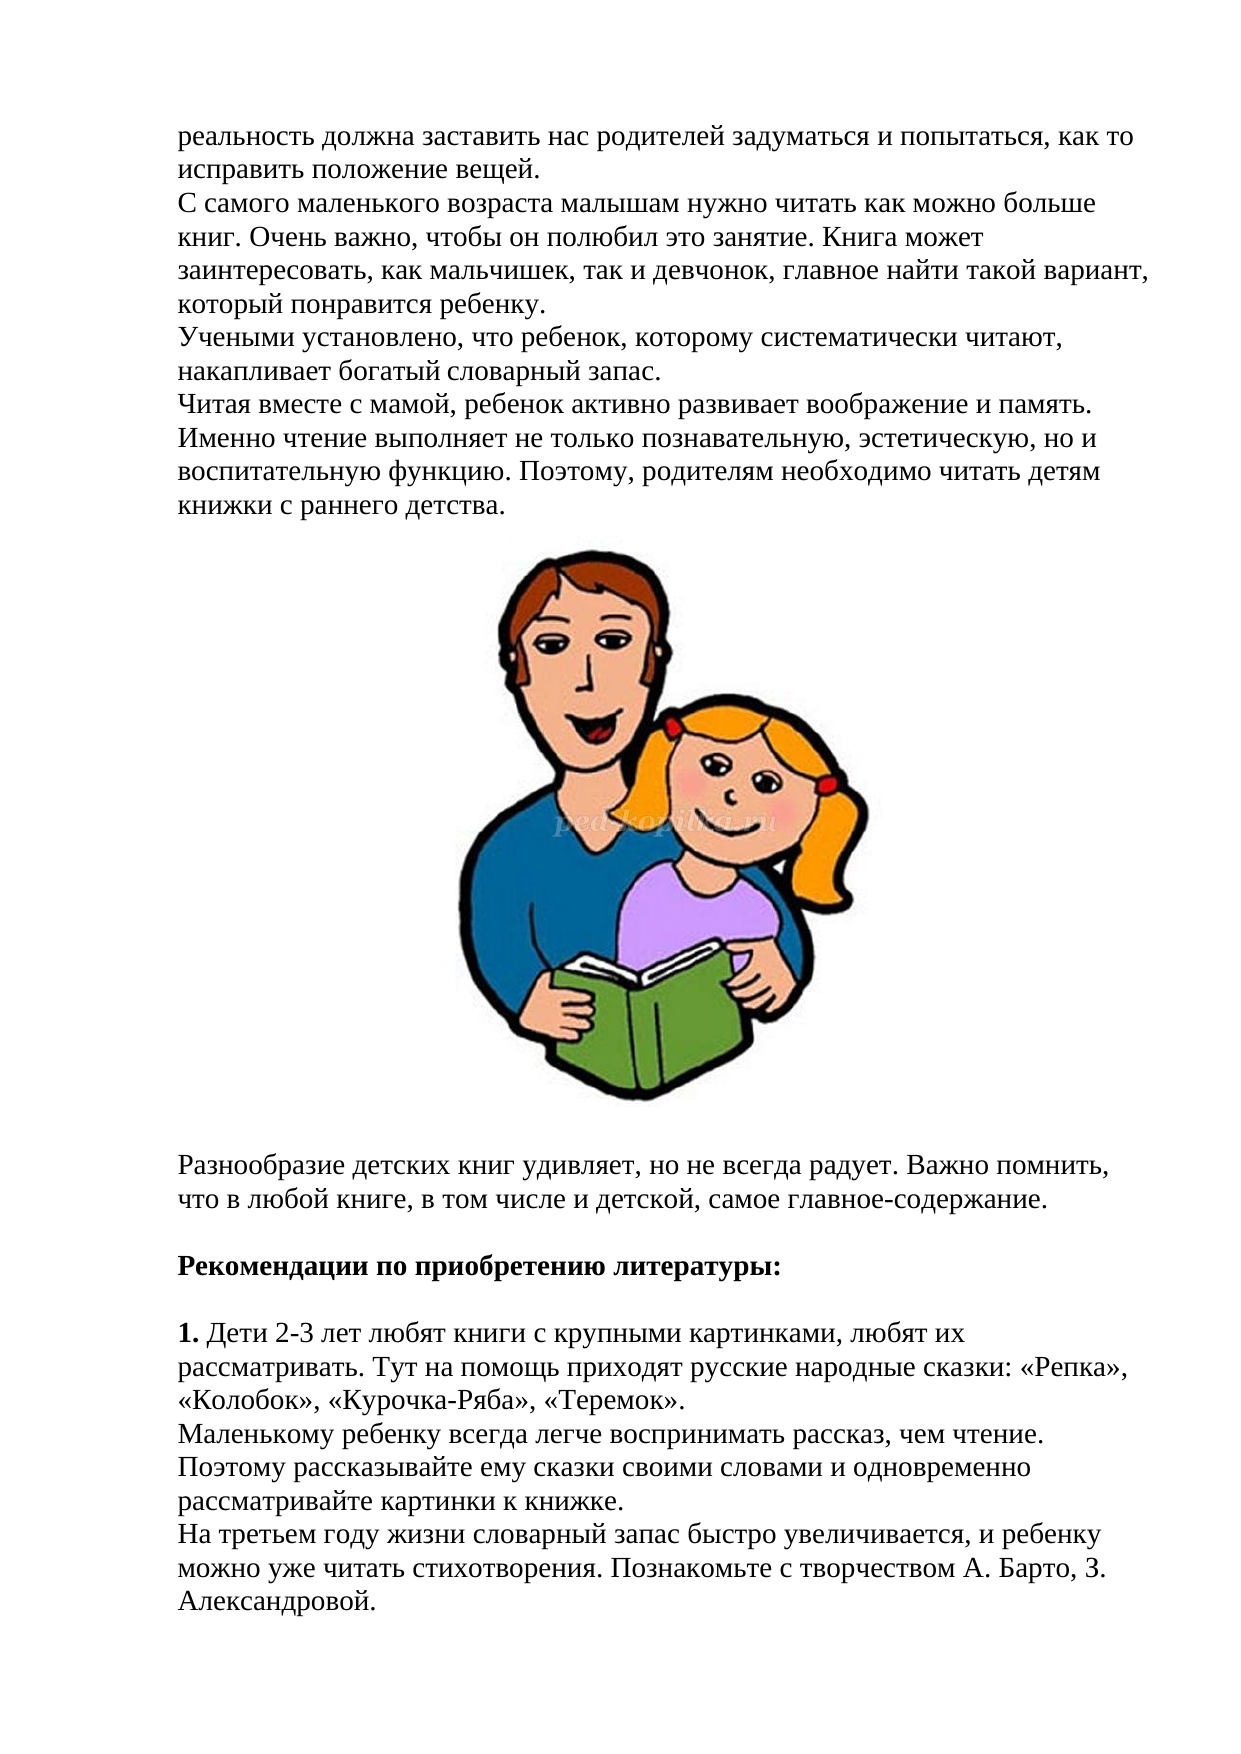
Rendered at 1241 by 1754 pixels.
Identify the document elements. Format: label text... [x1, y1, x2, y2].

picture [379, 536, 950, 1107]
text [177, 118, 1152, 521]
text Разнообразие детских книг удивляет, но не всегда радует. Важно помнить, что в любой книге, в том числе и детской, самое главное-содержание. Рекомендации по приобретению литературы: 1. Дети 2-3 лет любят книги с крупными картинками, любят их рассматривать. Тут на помощь приходят русские народные сказки: «Репка», «Колобок», «Курочка-Ряба», «Теремок». Маленькому ребенку всегда легче воспринимать рассказ, чем чтение. Поэтому рассказывайте ему сказки своими словами и одновременно рассматривайте картинки к книжке. На третьем году жизни словарный запас быстро увеличивается, и ребенку можно уже читать стихотворения. Познакомьте с творчеством А. Барто, З. Александровой. [177, 1122, 1152, 1617]
